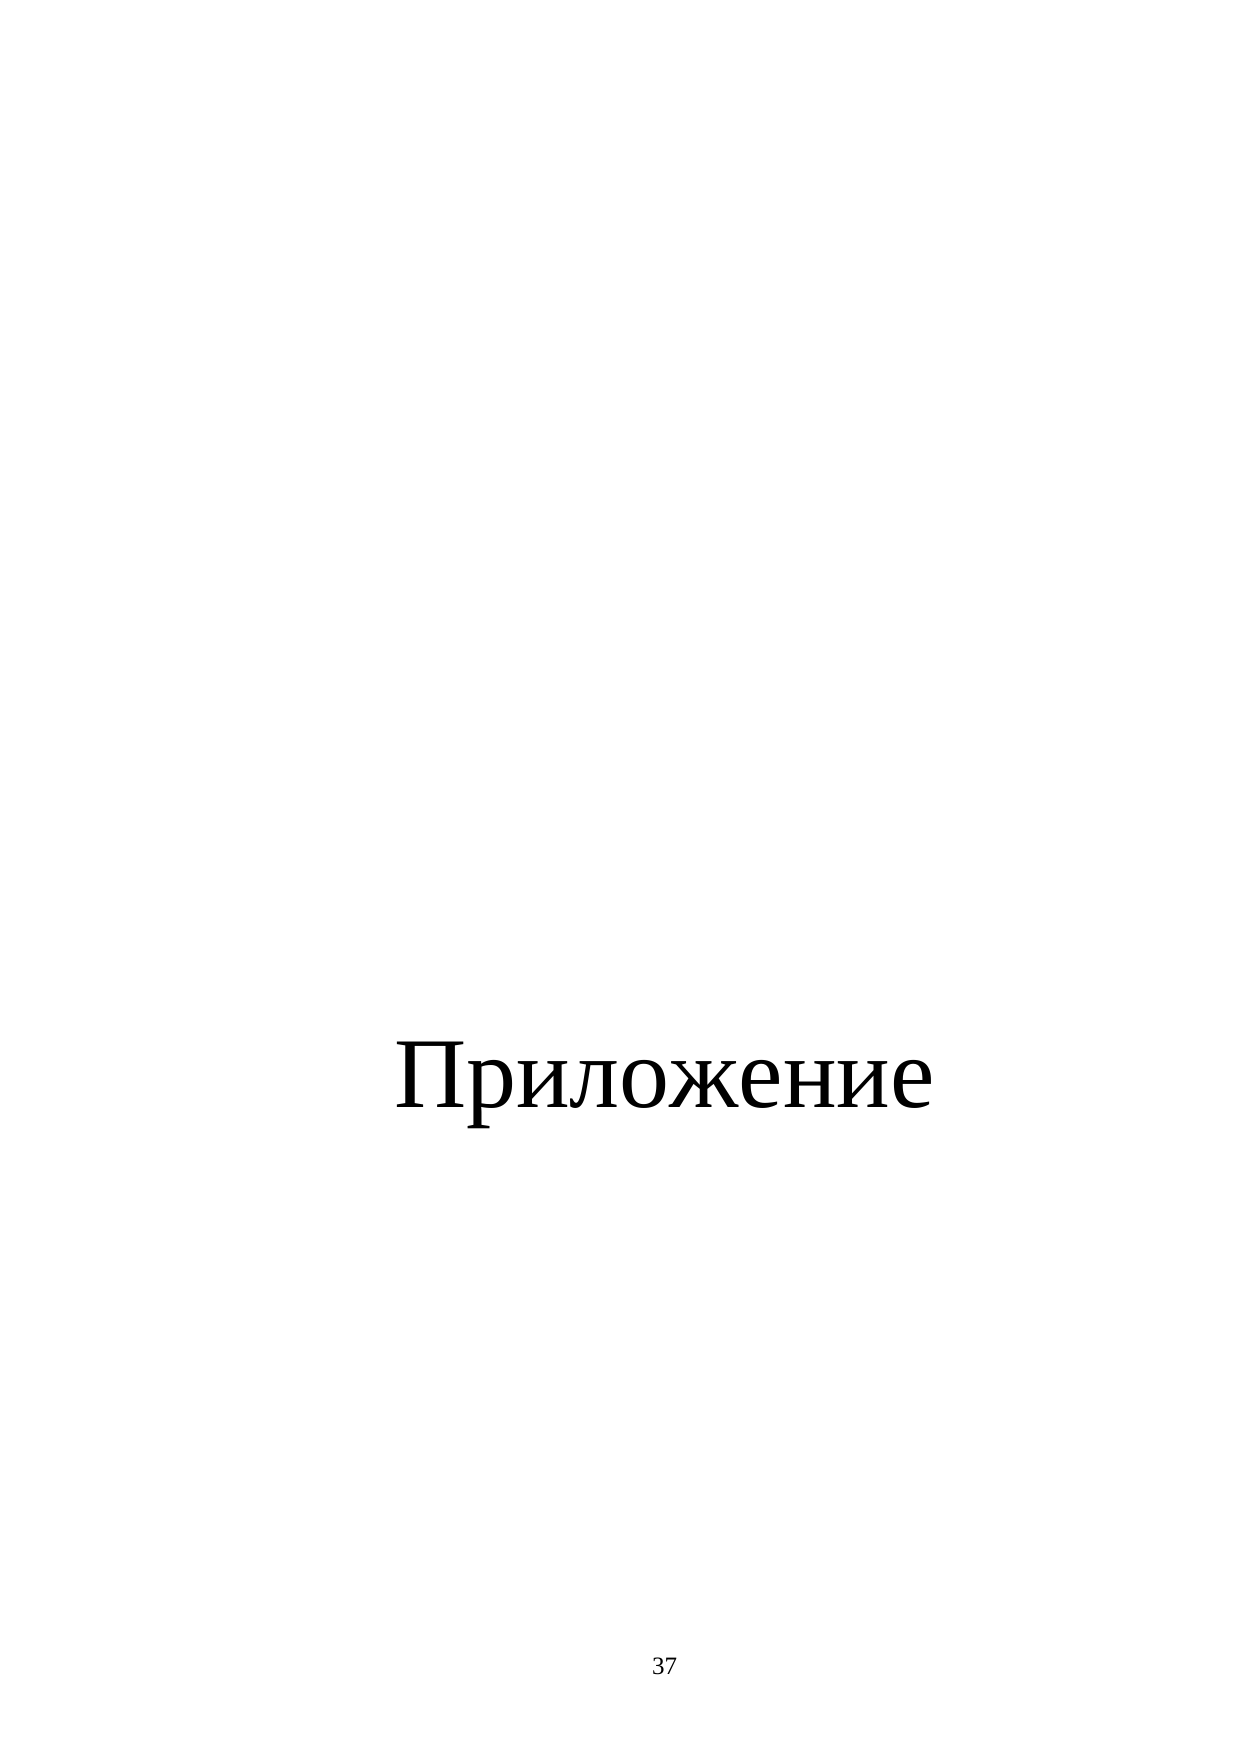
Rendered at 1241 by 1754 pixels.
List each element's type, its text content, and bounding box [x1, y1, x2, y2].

text Приложение [177, 1014, 1152, 1129]
